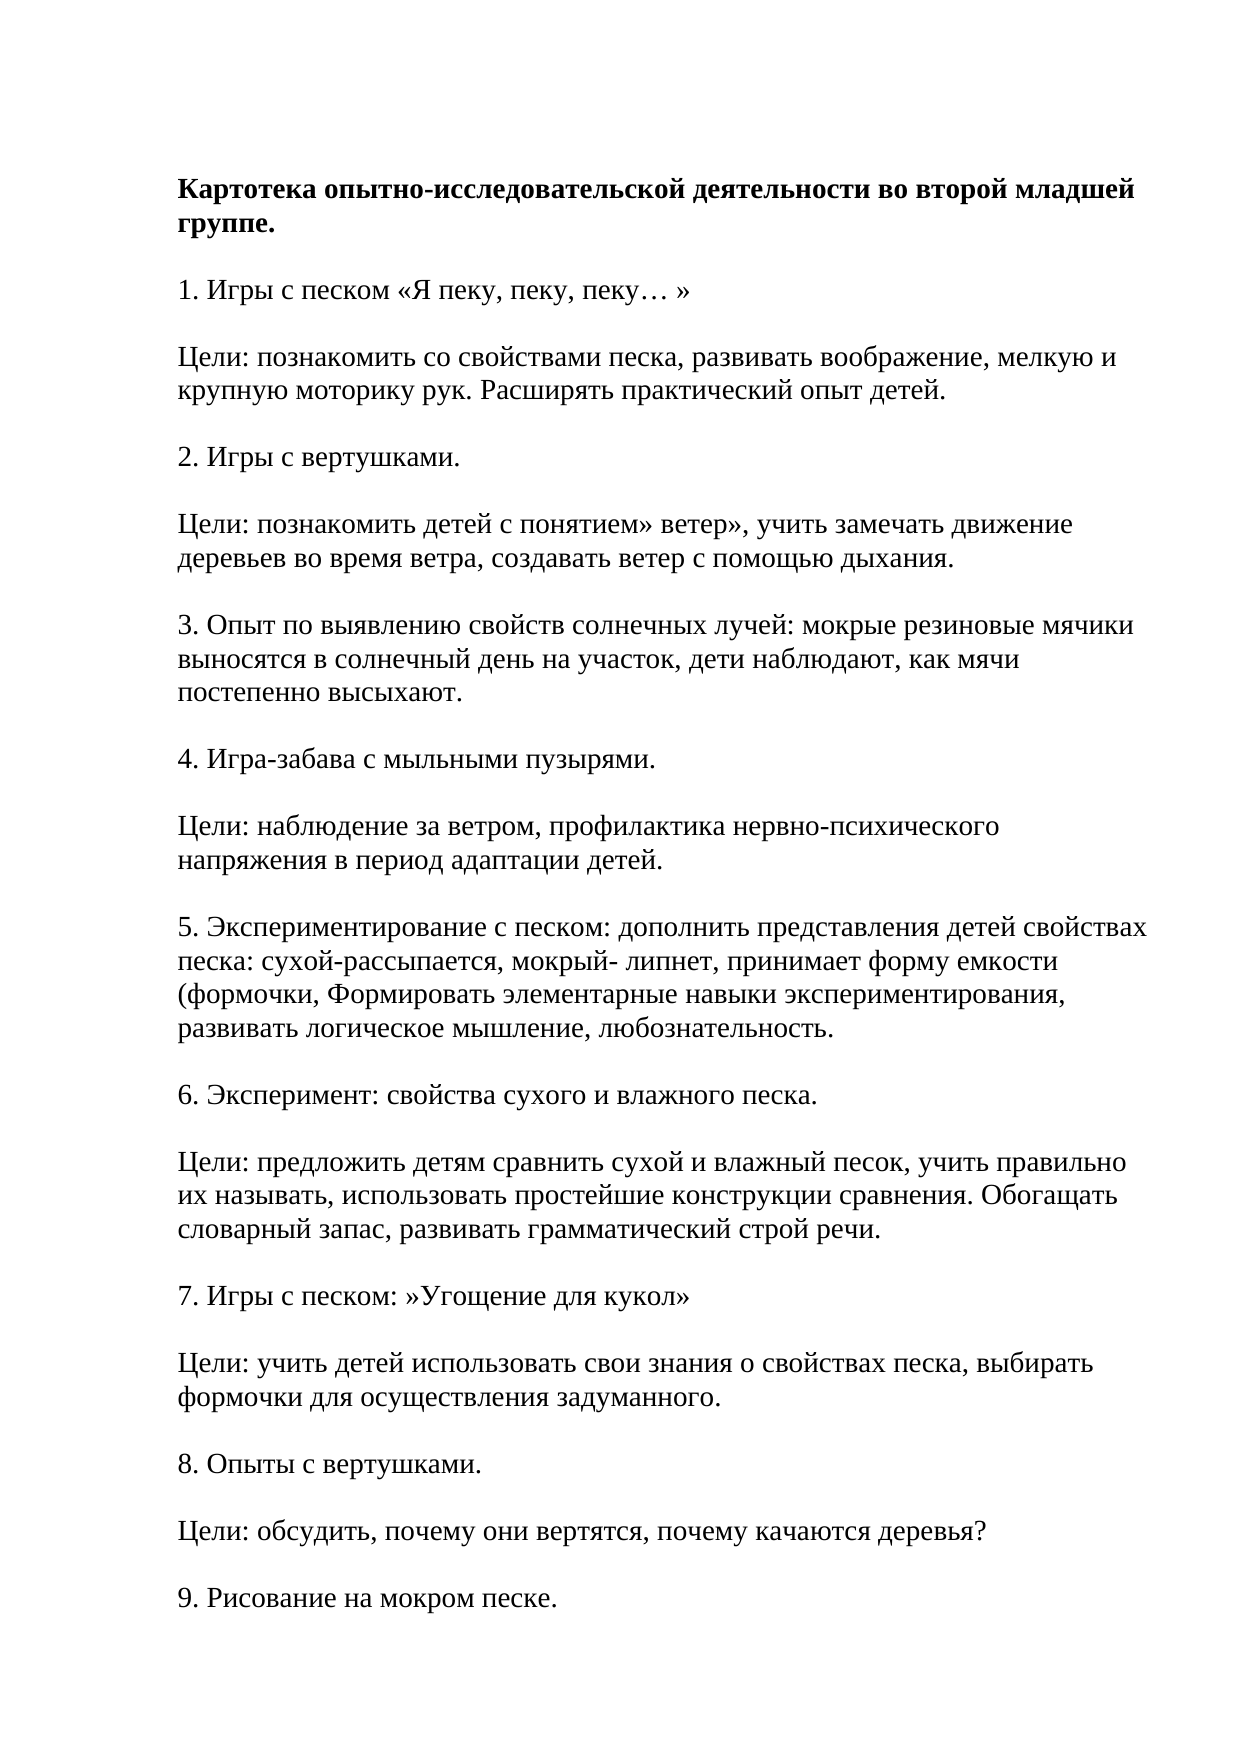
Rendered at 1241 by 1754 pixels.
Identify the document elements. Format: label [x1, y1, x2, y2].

text [177, 171, 1152, 1613]
